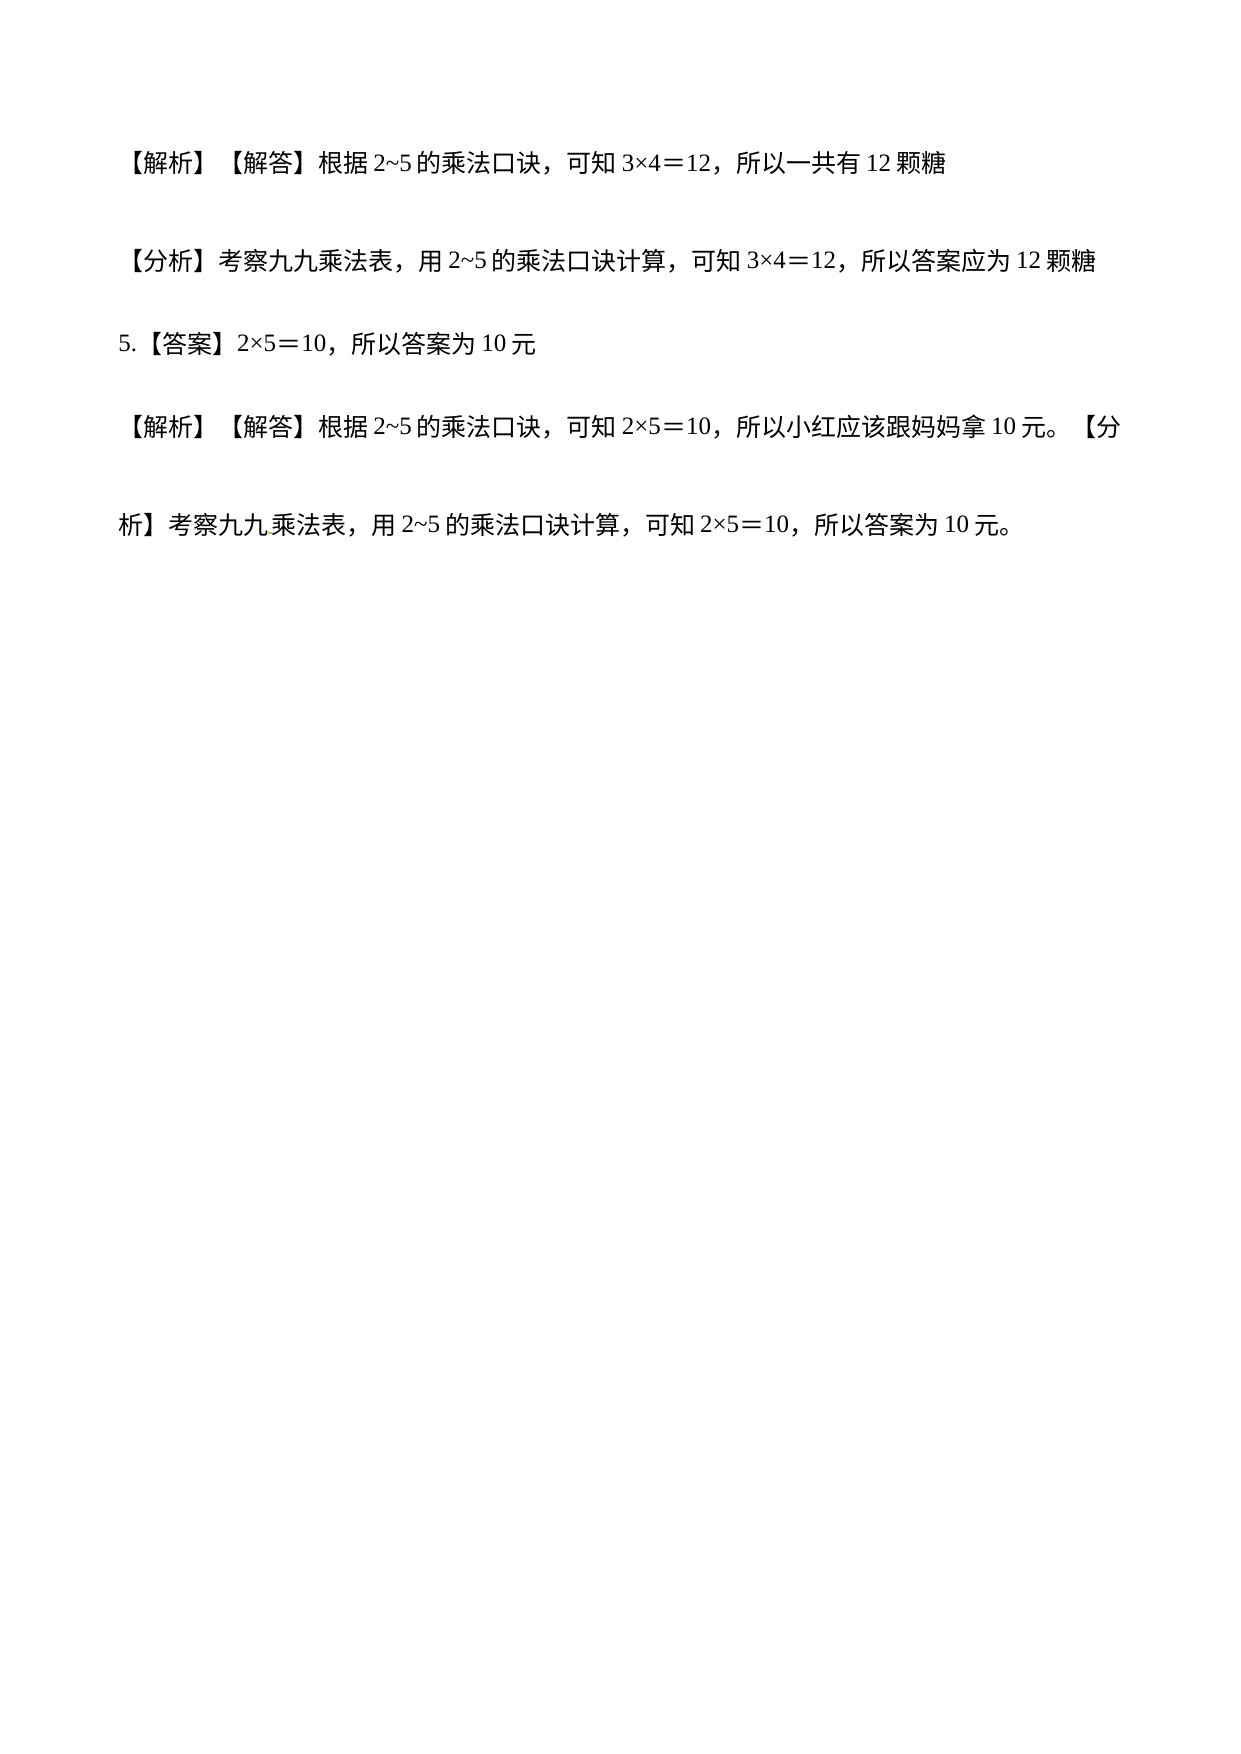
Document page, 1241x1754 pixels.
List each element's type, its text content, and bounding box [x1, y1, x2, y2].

text 【解析】【解答】根据2~5的乘法口诀，可知3×4＝12，所以一共有12颗糖 【分析】考察九九乘法表，用2~5的乘法口诀计算，可知3×4＝12，所以答案应为12颗糖 [118, 129, 1122, 292]
text 【解析】【解答】根据2~5的乘法口诀，可知2×5＝10，所以小红应该跟妈妈拿10元。【分析】考察九九乘法表，用2~5的乘法口诀计算，可知2×5＝10，所以答案为10元。 [118, 393, 1122, 556]
text 5.【答案】2×5＝10，所以答案为10元 [118, 310, 1122, 375]
